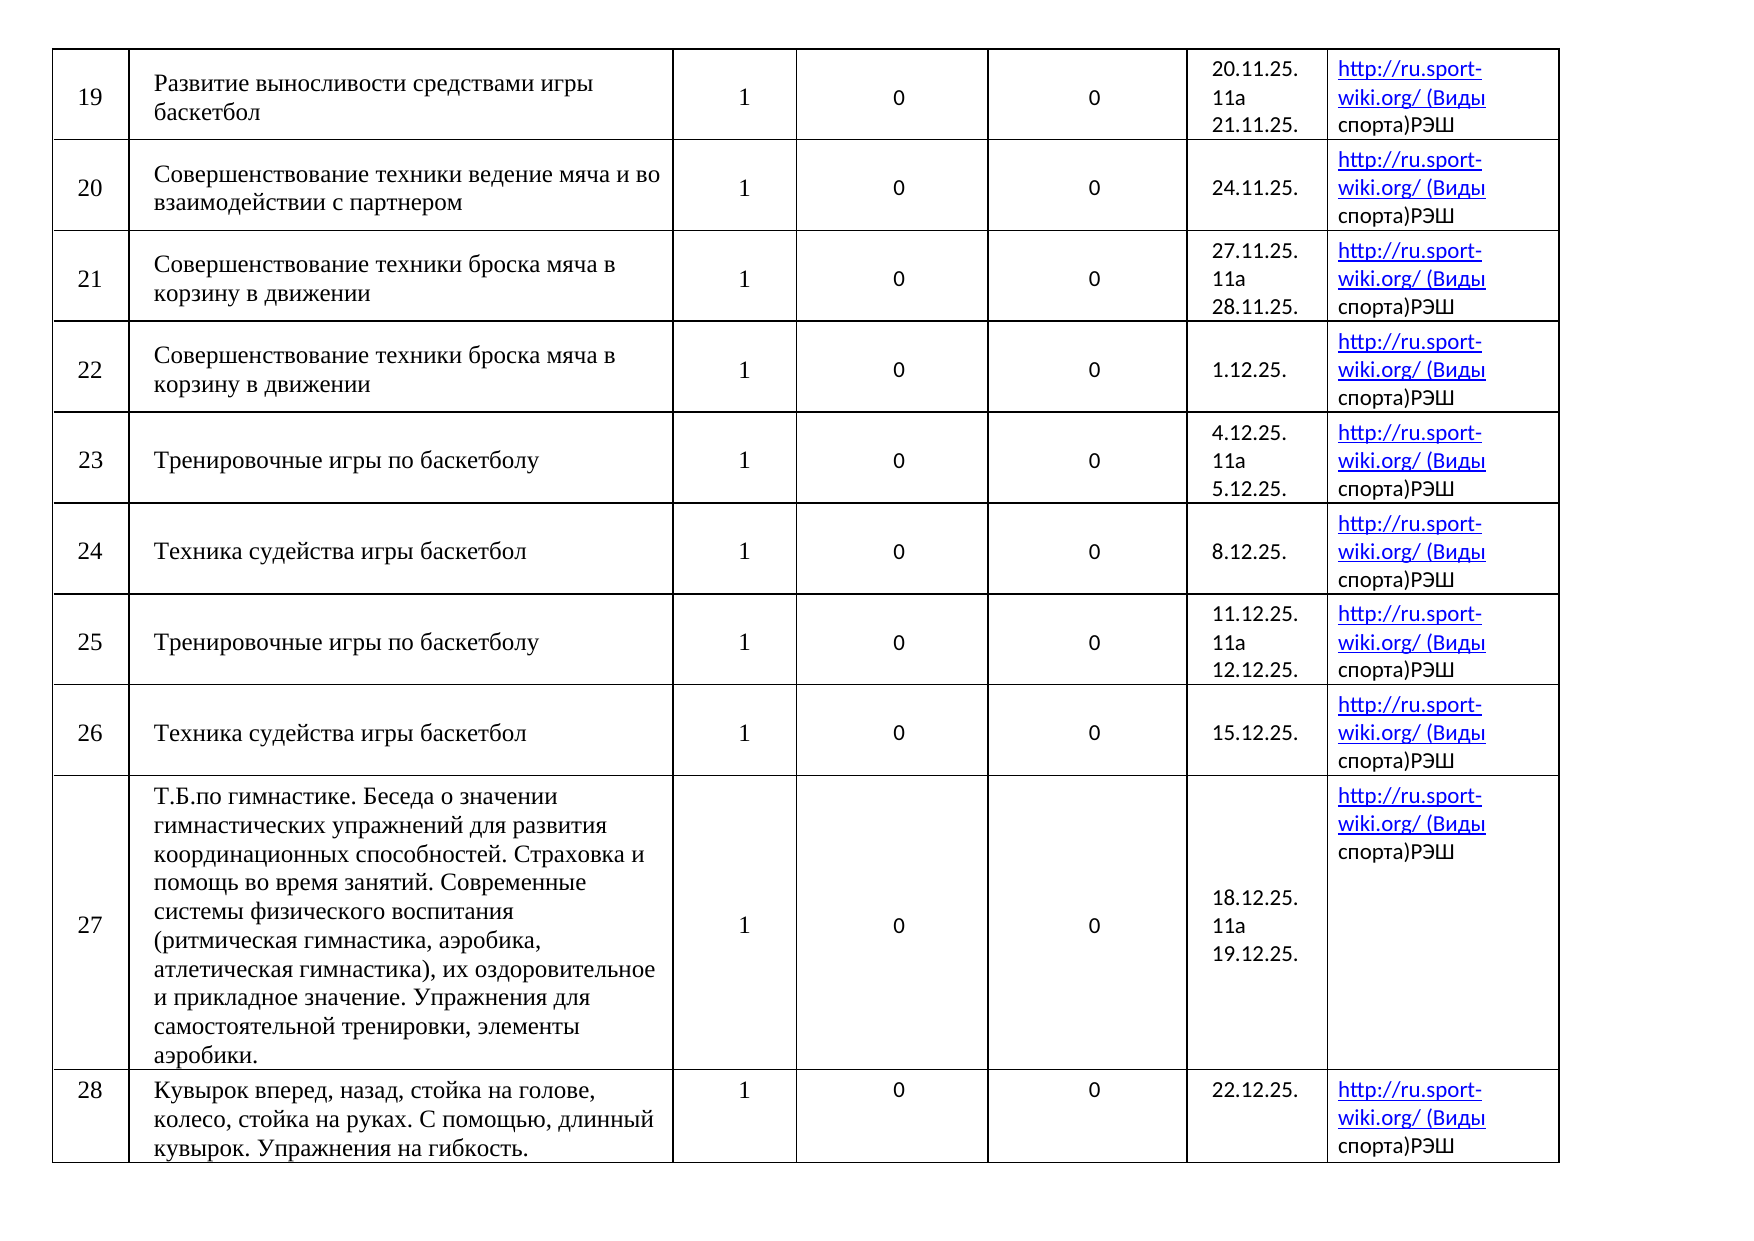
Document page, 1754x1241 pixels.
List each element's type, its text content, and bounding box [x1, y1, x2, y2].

table_cell 0 [989, 504, 1186, 593]
table_cell 0 [797, 140, 987, 229]
table_cell 1 [674, 140, 796, 229]
table_cell 1 [674, 322, 796, 411]
table_cell 24 [53, 503, 128, 593]
table_cell http://ru.sport-wiki.org/ (Виды спорта)РЭШ [1328, 504, 1558, 593]
table_cell 0 [797, 595, 987, 684]
table_cell 0 [797, 685, 987, 774]
table_cell 1 [674, 1070, 796, 1162]
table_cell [1328, 140, 1558, 229]
table_cell 0 [989, 413, 1186, 502]
table_cell 24.11.25. [1188, 140, 1327, 229]
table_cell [1328, 50, 1558, 139]
table_cell 15.12.25. [1188, 685, 1327, 774]
table_cell 18.12.25. 11а 19.12.25. [1188, 776, 1327, 1069]
table_cell 27.11.25. 11а 28.11.25. [1188, 231, 1327, 320]
table_cell 21 [53, 231, 128, 320]
table_cell 1 [674, 685, 796, 774]
table_cell 22.12.25. [1188, 1070, 1327, 1162]
table_cell 23 [53, 412, 128, 502]
table_cell http://ru.sport-wiki.org/ (Виды спорта)РЭШ [1328, 413, 1558, 502]
table_cell 28 [53, 1070, 128, 1162]
table_cell Т.Б.по гимнастике. Беседа о значении гимнастических упражнений для развития координационных способностей. Страховка и помощь во время занятий. Современные системы физического воспитания (ритмическая гимнастика, аэробика, атлетическая гимнастика), их оздоровительное и прикладное значение. Упражнения для самостоятельной тренировки, элементы аэробики. [130, 776, 672, 1069]
table_cell 0 [797, 413, 987, 502]
table_cell 11.12.25. 11а 12.12.25. [1188, 595, 1327, 684]
table_cell 4.12.25. 11а 5.12.25. [1188, 413, 1327, 502]
table_cell 0 [989, 595, 1186, 684]
table_cell 25 [53, 594, 128, 684]
table_cell 27 [53, 776, 128, 1069]
table_cell http://ru.sport-wiki.org/ (Виды спорта)РЭШ [1328, 685, 1558, 774]
table_cell http://ru.sport-wiki.org/ (Виды спорта)РЭШ [1328, 595, 1558, 684]
table_cell 1 [674, 595, 796, 684]
table_cell 0 [797, 50, 987, 139]
table_cell 22 [53, 321, 128, 411]
table_cell 20 [53, 140, 128, 229]
table_cell 0 [797, 504, 987, 593]
table_cell 20.11.25. 11а 21.11.25. [1188, 50, 1327, 139]
table_cell 0 [797, 776, 987, 1069]
table_cell http://ru.sport-wiki.org/ (Виды спорта)РЭШ [1328, 322, 1558, 411]
table_cell 1 [674, 50, 796, 139]
table_cell 1 [674, 231, 796, 320]
table_cell Тренировочные игры по баскетболу [130, 595, 672, 684]
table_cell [1328, 1070, 1558, 1162]
table_cell 1.12.25. [1188, 322, 1327, 411]
table_cell http://ru.sport-wiki.org/ (Виды спорта)РЭШ [1328, 776, 1558, 1069]
table_cell Техника судейства игры баскетбол [130, 504, 672, 593]
table_cell 0 [797, 322, 987, 411]
table_cell Совершенствование техники ведение мяча и во взаимодействии с партнером [130, 140, 672, 229]
table_cell Тренировочные игры по баскетболу [130, 413, 672, 502]
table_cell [130, 1070, 672, 1162]
table_cell 0 [989, 322, 1186, 411]
table_cell Совершенствование техники броска мяча в корзину в движении [130, 322, 672, 411]
table_cell http://ru.sport-wiki.org/ (Виды спорта)РЭШ [1328, 231, 1558, 320]
table_cell 0 [989, 685, 1186, 774]
table_cell 1 [674, 776, 796, 1069]
table_cell 0 [989, 231, 1186, 320]
table_cell 0 [989, 50, 1186, 139]
table_cell 26 [53, 685, 128, 774]
table_cell Техника судейства игры баскетбол [130, 685, 672, 774]
table_cell 0 [989, 140, 1186, 229]
table_cell Совершенствование техники броска мяча в корзину в движении [130, 231, 672, 320]
table_cell 8.12.25. [1188, 504, 1327, 593]
table_cell Развитие выносливости средствами игры баскетбол [130, 50, 672, 139]
table_cell 0 [989, 776, 1186, 1069]
table_cell 19 [53, 50, 128, 139]
table_cell 1 [674, 413, 796, 502]
table_cell 1 [674, 504, 796, 593]
table_cell 0 [797, 1070, 987, 1162]
table_cell 0 [797, 231, 987, 320]
table_cell 0 [989, 1070, 1186, 1162]
